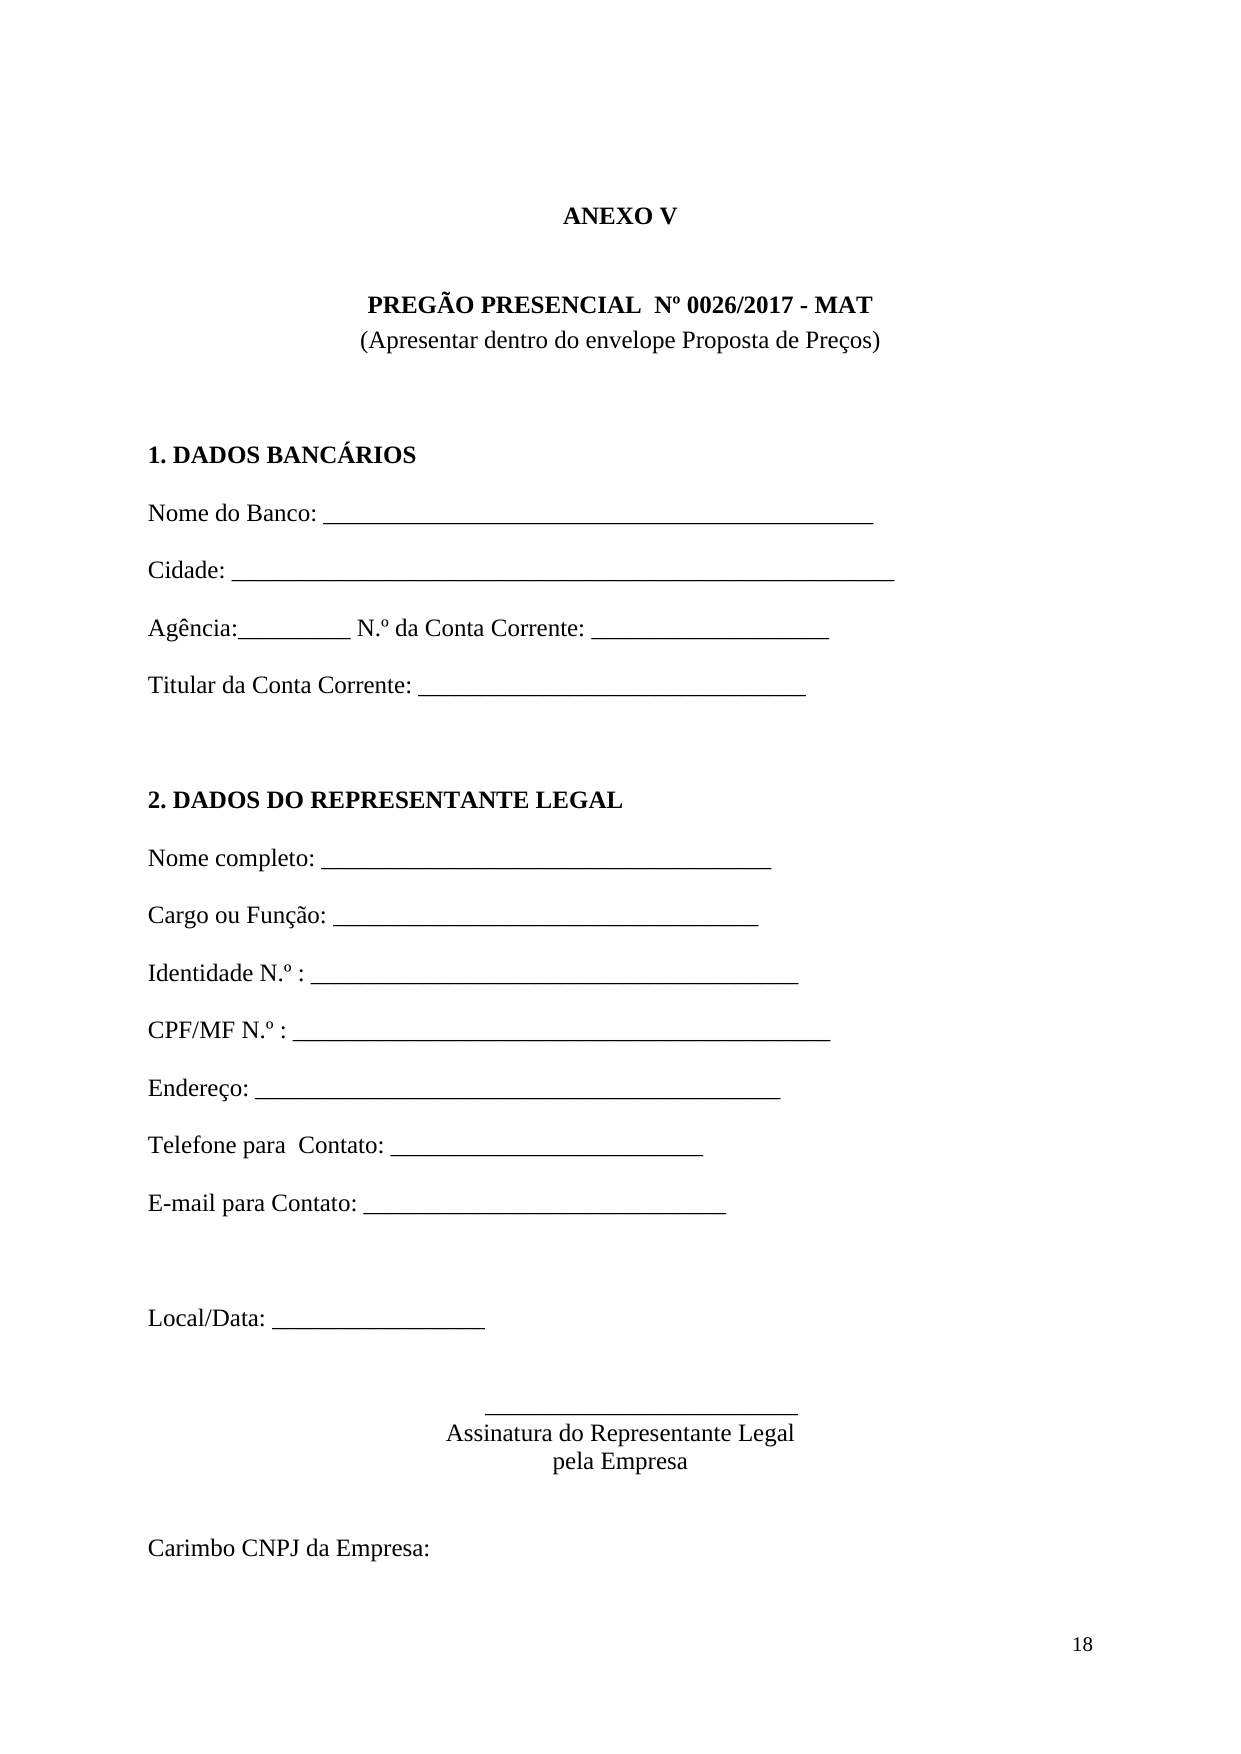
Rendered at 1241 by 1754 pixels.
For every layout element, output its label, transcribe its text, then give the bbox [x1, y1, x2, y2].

text Assinatura do Representante Legal [148, 1418, 1092, 1446]
text Nome do Banco: ____________________________________________ [148, 498, 1092, 526]
text Agência:_________ N.º da Conta Corrente: ___________________ [148, 613, 1092, 641]
text Telefone para Contato: _________________________ [148, 1130, 1092, 1159]
subtitle ANEXO V [148, 201, 1092, 230]
text Carimbo CNPJ da Empresa: [148, 1533, 1092, 1561]
text Cidade: _____________________________________________________ [148, 555, 1092, 584]
subtitle PREGÃO PRESENCIAL Nº 0026/2017 - MAT [148, 290, 1092, 319]
text E-mail para Contato: _____________________________ [148, 1188, 1092, 1216]
text (Apresentar dentro do envelope Proposta de Preços) [148, 325, 1092, 354]
text Cargo ou Função: __________________________________ [148, 900, 1092, 929]
text Nome completo: ____________________________________ [148, 843, 1092, 871]
text Titular da Conta Corrente: _______________________________ [148, 670, 1092, 699]
text 1. DADOS BANCÁRIOS [148, 440, 1092, 469]
text 2. DADOS DO REPRESENTANTE LEGAL [148, 785, 1092, 814]
text Endereço: __________________________________________ [148, 1073, 1092, 1101]
text CPF/MF N.º : ___________________________________________ [148, 1015, 1092, 1044]
text Local/Data: _________________ [148, 1303, 1092, 1331]
text _________________________ [148, 1389, 1092, 1418]
text Identidade N.º : _______________________________________ [148, 958, 1092, 986]
text pela Empresa [148, 1446, 1092, 1475]
